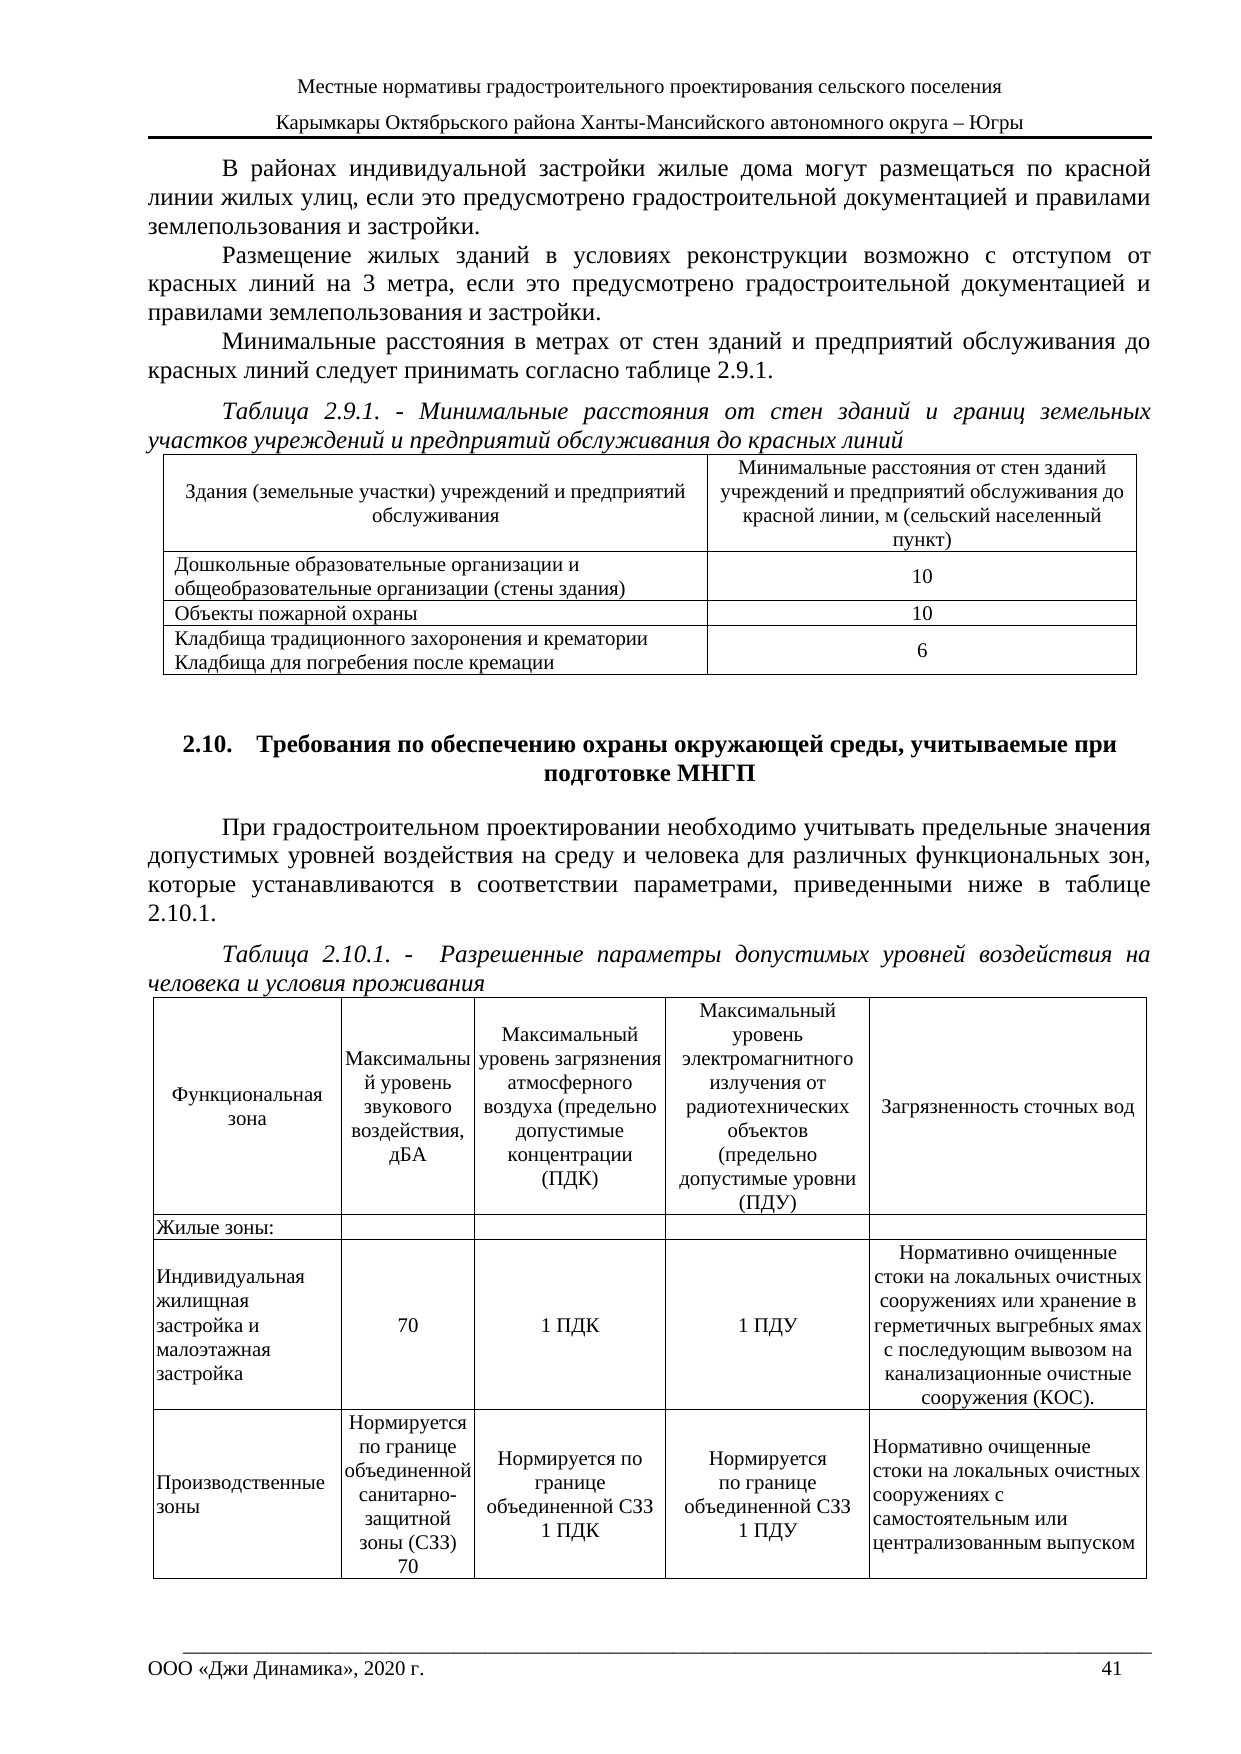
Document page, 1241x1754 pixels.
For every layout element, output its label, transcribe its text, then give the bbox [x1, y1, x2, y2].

table_cell Производственные зоны [154, 1410, 341, 1578]
table_cell Дошкольные образовательные организации и общеобразовательные организации (стены здания) [164, 552, 707, 600]
text При градостроительном проектировании необходимо учитывать предельные значения допустимых уровней воздействия на среду и человека для различных функциональных зон, которые устанавливаются в соответствии параметрами, приведенными ниже в таблице 2.10.1. [148, 812, 1152, 927]
table_cell 1 ПДУ [666, 1240, 869, 1409]
text Таблица 2.9.1. - Минимальные расстояния от стен зданий и границ земельных участков учреждений и предприятий обслуживания до красных линий [148, 396, 1152, 453]
table_cell 70 [342, 1240, 474, 1409]
table_cell Нормативно очищенные стоки на локальных очистных сооружениях с самостоятельным или централизованным выпуском [870, 1410, 1146, 1578]
table_cell Объекты пожарной охраны [164, 601, 707, 625]
table_cell [342, 1215, 474, 1239]
table_cell Кладбища традиционного захоронения и крематории Кладбища для погребения после кремации [164, 626, 707, 674]
table_cell [666, 1215, 869, 1239]
table_header Минимальные расстояния от стен зданий учреждений и предприятий обслуживания до красной линии, м (сельский населенный пункт) [708, 455, 1136, 551]
table_cell Нормируется по границе объединенной санитарно-защитной зоны (СЗЗ) 70 [342, 1410, 474, 1578]
text Таблица 2.10.1. - Разрешенные параметры допустимых уровней воздействия на человека и условия проживания [148, 939, 1152, 997]
table_cell 10 [708, 601, 1136, 625]
table_cell Нормативно очищенные стоки на локальных очистных сооружениях или хранение в герметичных выгребных ямах с последующим вывозом на канализационные очистные сооружения (КОС). [870, 1240, 1146, 1409]
subtitle Требования по обеспечению охраны окружающей среды, учитываемые при подготовке МНГП [148, 729, 1152, 787]
table_cell [870, 1215, 1146, 1239]
table_header Функциональная зона [154, 998, 341, 1214]
text Минимальные расстояния в метрах от стен зданий и предприятий обслуживания до красных линий следует принимать согласно таблице 2.9.1. [148, 326, 1152, 383]
text В районах индивидуальной застройки жилые дома могут размещаться по красной линии жилых улиц, если это предусмотрено градостроительной документацией и правилами землепользования и застройки. [148, 153, 1152, 240]
text Размещение жилых зданий в условиях реконструкции возможно с отступом от красных линий на 3 метра, если это предусмотрено градостроительной документацией и правилами землепользования и застройки. [148, 240, 1152, 326]
table_header Максимальный уровень электромагнитного излучения от радиотехнических объектов (предельно допустимые уровни (ПДУ) [666, 998, 869, 1214]
table_cell Индивидуальная жилищная застройка и малоэтажная застройка [154, 1240, 341, 1409]
table_cell Нормируется по границе объединенной СЗЗ 1 ПДУ [666, 1410, 869, 1578]
table_cell [475, 1215, 665, 1239]
table_cell 10 [708, 552, 1136, 600]
table_header Загрязненность сточных вод [870, 998, 1146, 1214]
table_header Здания (земельные участки) учреждений и предприятий обслуживания [164, 455, 707, 551]
table_cell 1 ПДК [475, 1240, 665, 1409]
table_cell Нормируется по границе объединенной СЗЗ 1 ПДК [475, 1410, 665, 1578]
table_cell 6 [708, 626, 1136, 674]
table_header Максимальный уровень звукового воздействия, дБА [342, 998, 474, 1214]
table_cell Жилые зоны: [154, 1215, 341, 1239]
table_header Максимальный уровень загрязнения атмосферного воздуха (предельно допустимые концентрации (ПДК) [475, 998, 665, 1214]
